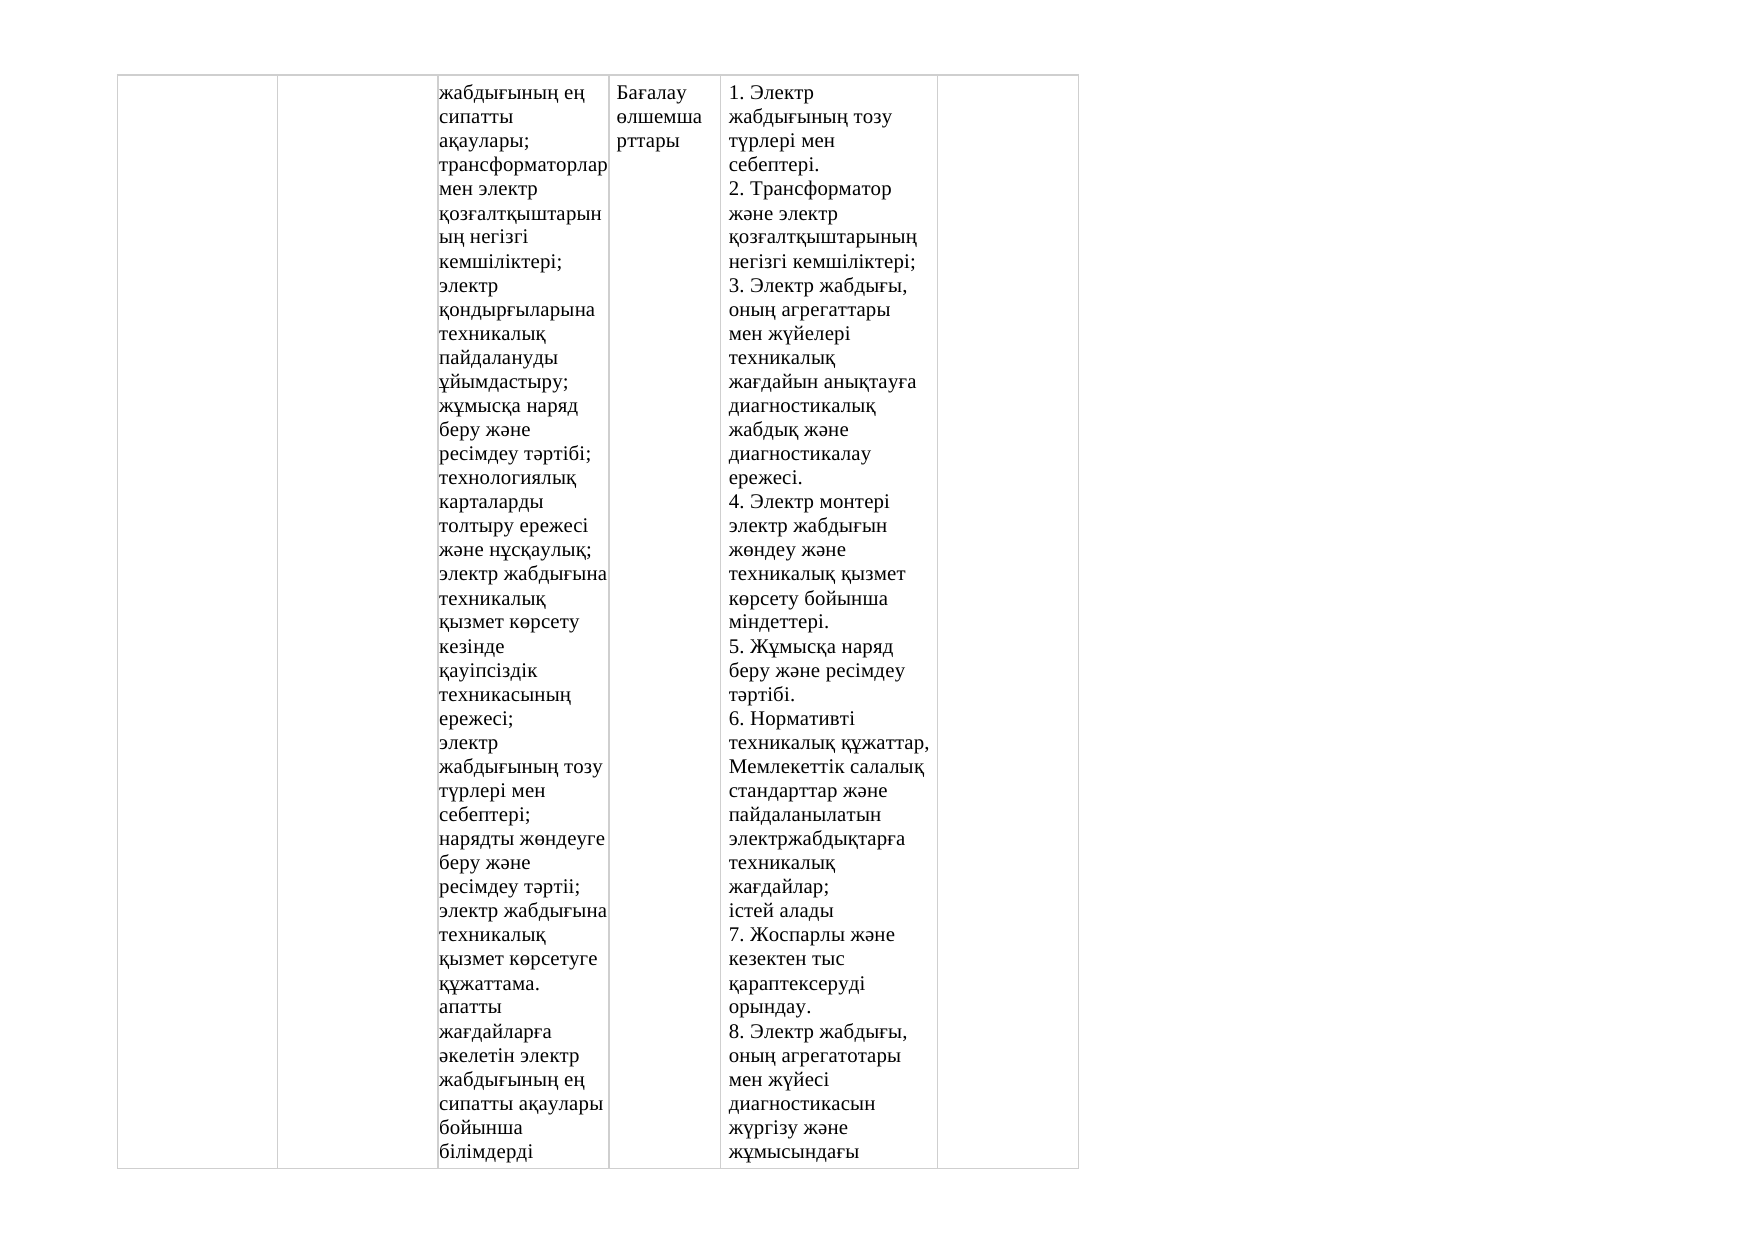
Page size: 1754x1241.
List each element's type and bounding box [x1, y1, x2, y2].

table_cell [610, 76, 720, 1168]
table_cell [721, 76, 937, 1168]
